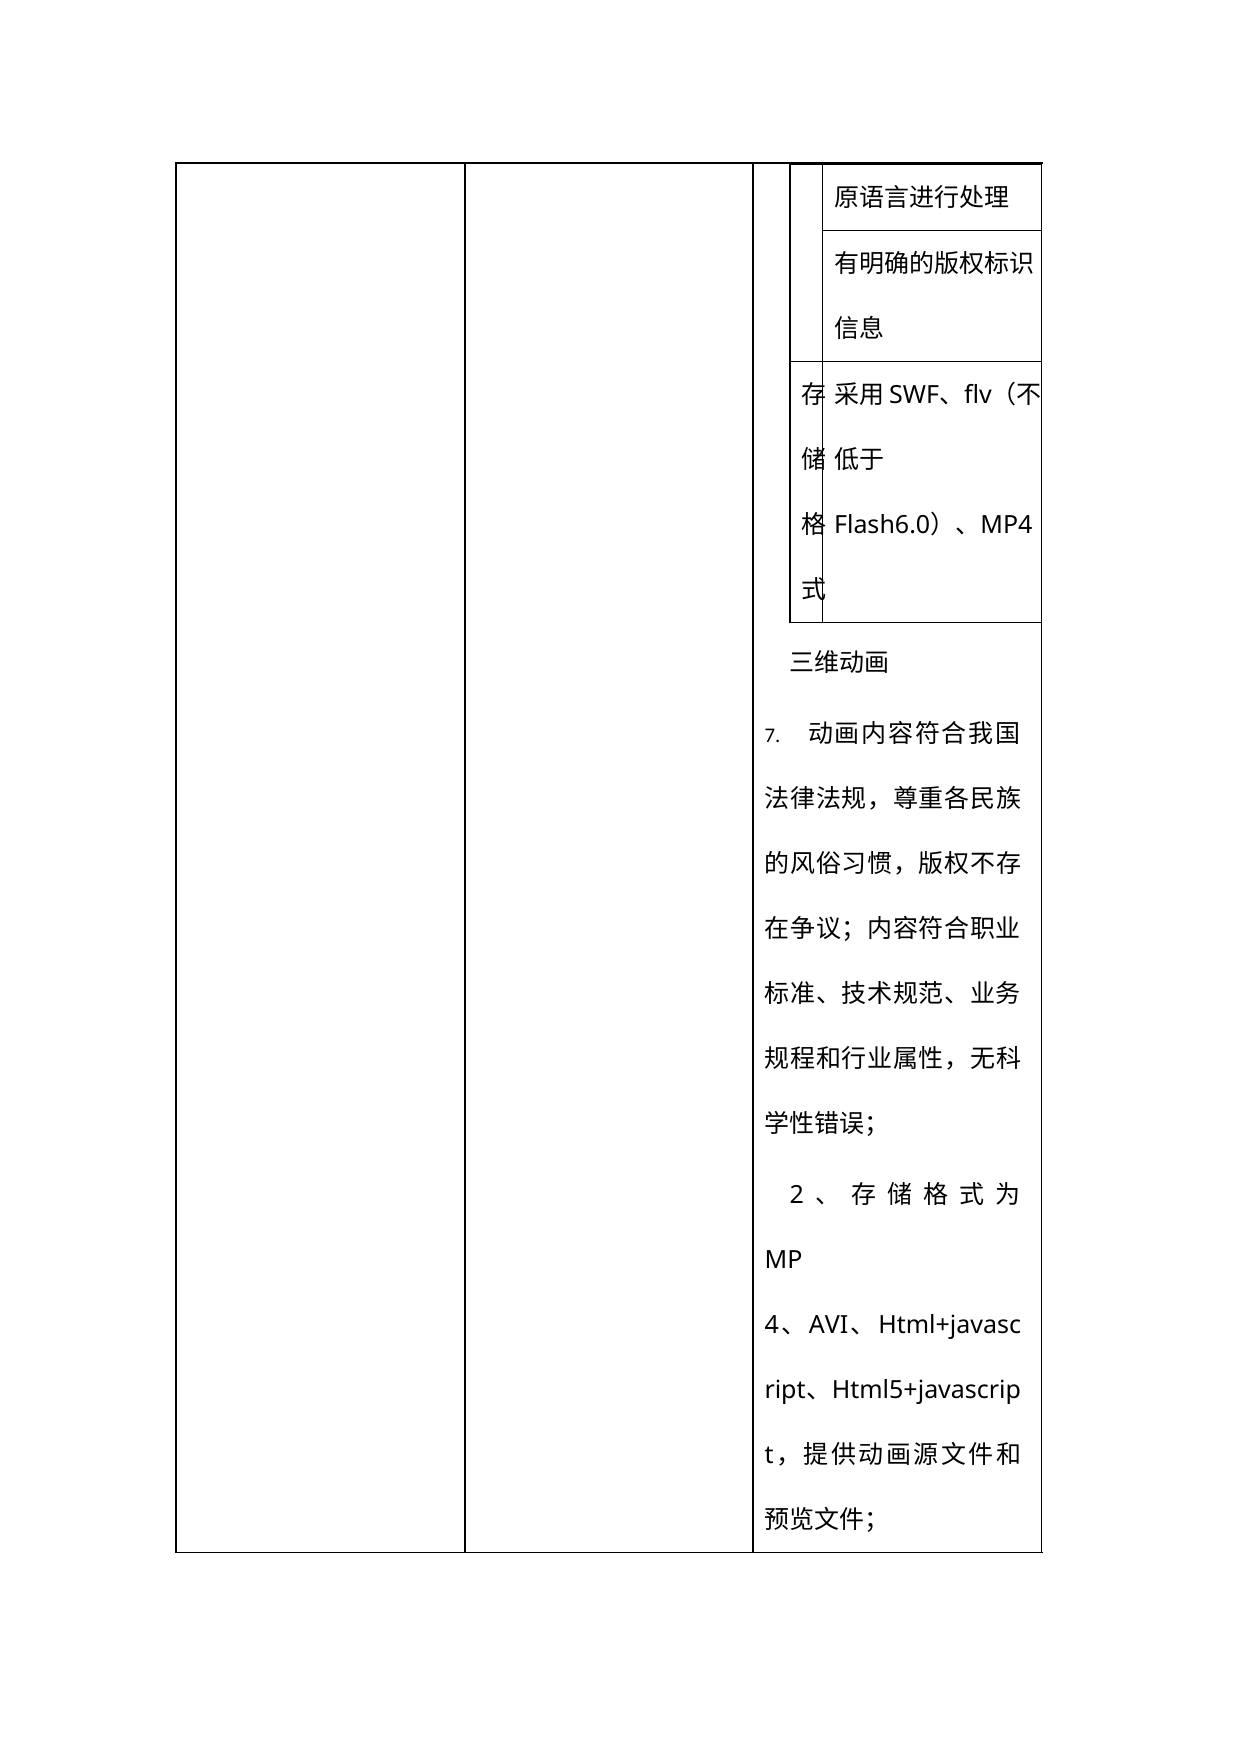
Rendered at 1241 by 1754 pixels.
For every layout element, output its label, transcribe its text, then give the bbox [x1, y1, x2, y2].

table_cell 1 [177, 164, 464, 1551]
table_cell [754, 164, 1041, 1551]
table_cell [466, 164, 752, 1551]
